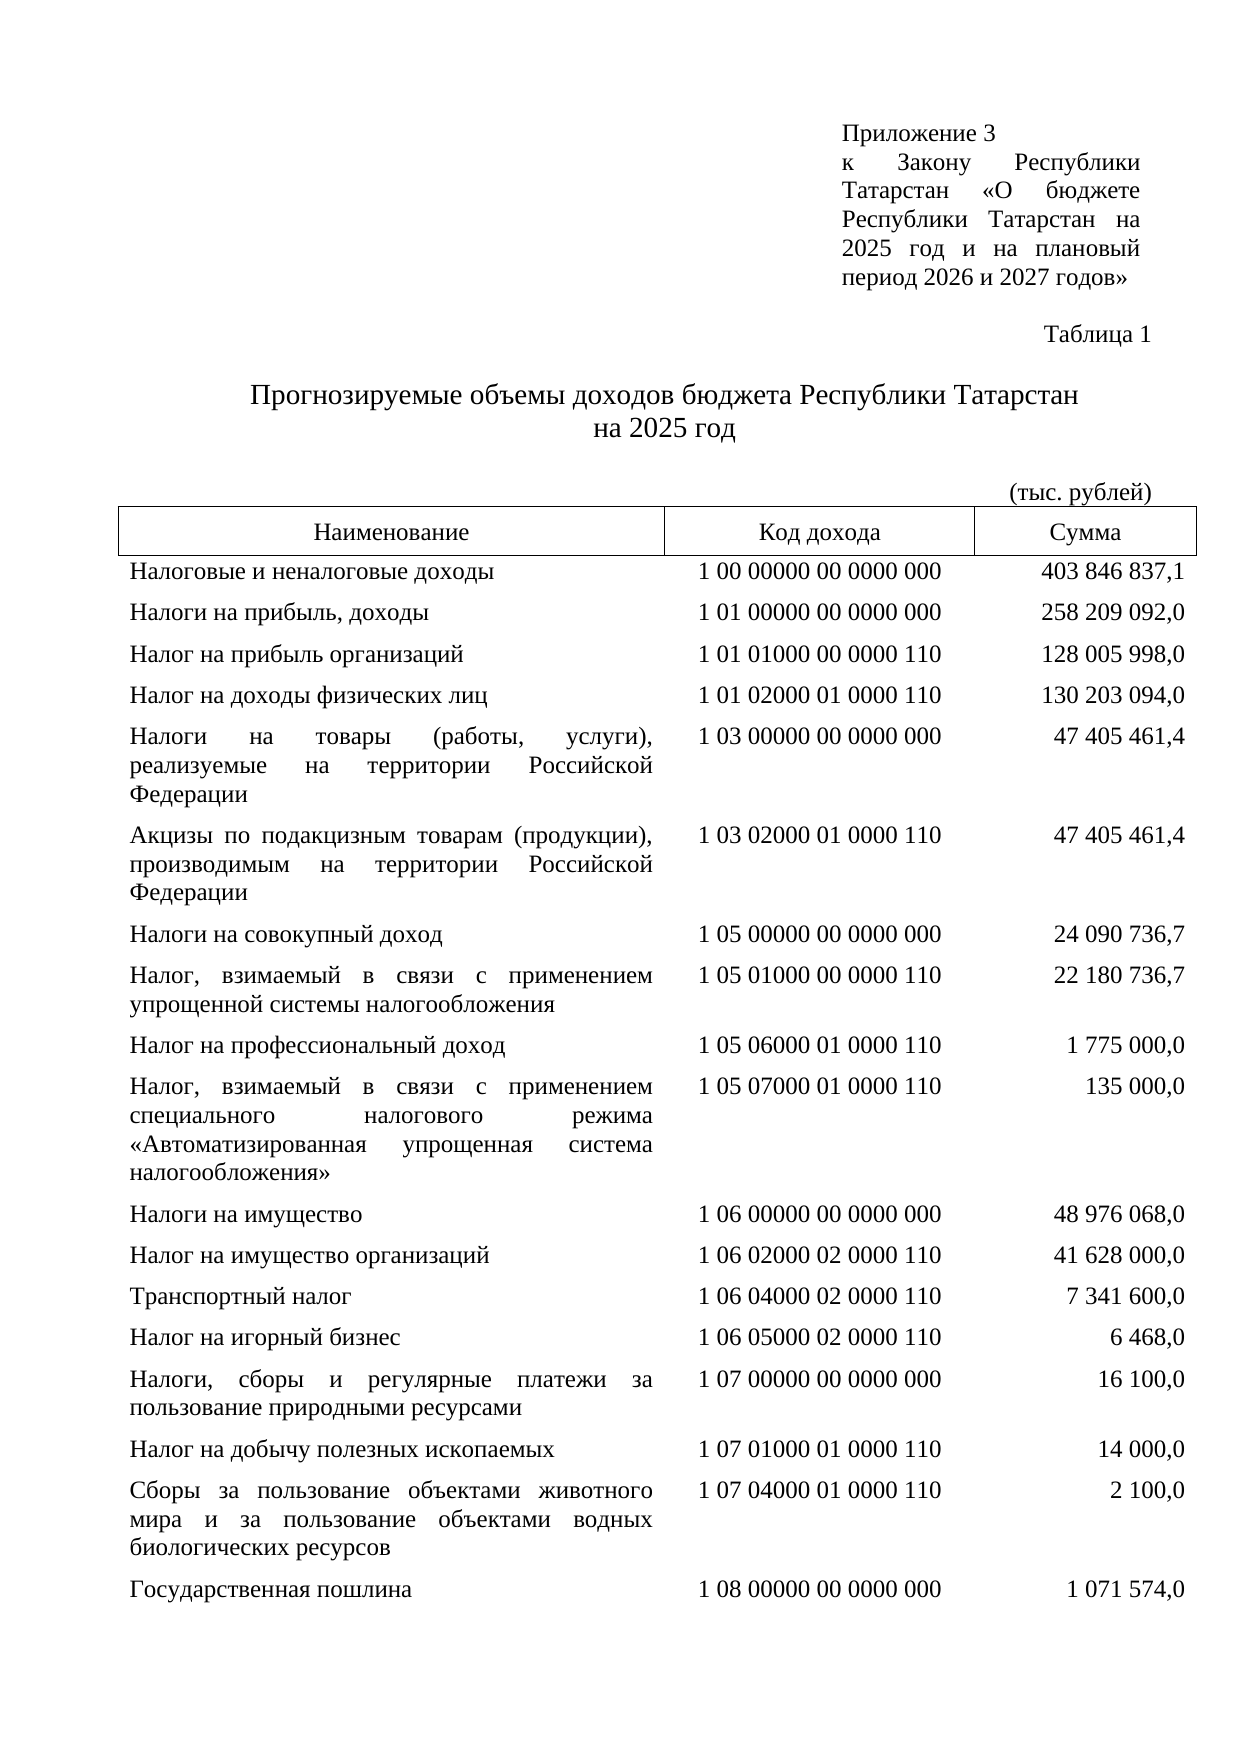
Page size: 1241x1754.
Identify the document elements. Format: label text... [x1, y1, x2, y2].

table_cell 1 03 02000 01 0000 110 [665, 820, 974, 919]
table_cell 1 071 574,0 [975, 1574, 1196, 1615]
table_cell 16 100,0 [975, 1364, 1196, 1434]
table_cell 1 08 00000 00 0000 000 [665, 1574, 974, 1615]
text Прогнозируемые объемы доходов бюджета Республики Татарстан [177, 377, 1152, 410]
table_cell 403 846 837,1 [975, 556, 1196, 597]
table_cell 1 775 000,0 [975, 1030, 1196, 1071]
table_cell 1 01 01000 00 0000 110 [665, 639, 974, 680]
table_cell 1 07 00000 00 0000 000 [665, 1364, 974, 1434]
table_cell 7 341 600,0 [975, 1281, 1196, 1322]
table_cell Налог на доходы физических лиц [118, 680, 664, 721]
table_cell 14 000,0 [975, 1434, 1196, 1475]
table_cell 1 05 06000 01 0000 110 [665, 1030, 974, 1071]
table_cell Налог на профессиональный доход [118, 1030, 664, 1071]
table_cell 1 06 00000 00 0000 000 [665, 1199, 974, 1240]
table_cell Налоги на прибыль, доходы [118, 598, 664, 639]
table_cell 24 090 736,7 [975, 919, 1196, 960]
table_cell 1 00 00000 00 0000 000 [665, 556, 974, 597]
table_cell 130 203 094,0 [975, 680, 1196, 721]
table_cell 1 01 00000 00 0000 000 [665, 598, 974, 639]
table_header Код дохода [665, 507, 974, 555]
table_cell 1 01 02000 01 0000 110 [665, 680, 974, 721]
table_header Сумма [975, 507, 1196, 555]
table_cell 47 405 461,4 [975, 820, 1196, 919]
table_cell 128 005 998,0 [975, 639, 1196, 680]
table_cell Налоги на совокупный доход [118, 919, 664, 960]
table_cell Налоги на имущество [118, 1199, 664, 1240]
table_cell 1 05 07000 01 0000 110 [665, 1071, 974, 1199]
table_cell 22 180 736,7 [975, 960, 1196, 1030]
text на 2025 год [177, 410, 1152, 444]
table_cell Налог на имущество организаций [118, 1240, 664, 1281]
table_cell Сборы за пользование объектами животного мира и за пользование объектами водных биологических ресурсов [118, 1475, 664, 1574]
table_cell 47 405 461,4 [975, 721, 1196, 820]
table_cell Налог на добычу полезных ископаемых [118, 1434, 664, 1475]
table_cell 1 07 01000 01 0000 110 [665, 1434, 974, 1475]
table_cell 48 976 068,0 [975, 1199, 1196, 1240]
table_cell 41 628 000,0 [975, 1240, 1196, 1281]
table_cell 1 07 04000 01 0000 110 [665, 1475, 974, 1574]
table_cell 1 03 00000 00 0000 000 [665, 721, 974, 820]
text Таблица 1 [177, 319, 1152, 348]
table_cell Акцизы по подакцизным товарам (продукции), производимым на территории Российской Федерации [118, 820, 664, 919]
table_cell Налоги, сборы и регулярные платежи за пользование природными ресурсами [118, 1364, 664, 1434]
table_cell 1 05 01000 00 0000 110 [665, 960, 974, 1030]
table_cell Налог на прибыль организаций [118, 639, 664, 680]
table_cell Налог, взимаемый в связи с применением упрощенной системы налогообложения [118, 960, 664, 1030]
table_cell Налоговые и неналоговые доходы [118, 556, 664, 597]
text (тыс. рублей) [177, 477, 1152, 506]
table_cell Государственная пошлина [118, 1574, 664, 1615]
table_cell 2 100,0 [975, 1475, 1196, 1574]
table_cell Транспортный налог [118, 1281, 664, 1322]
table_cell 1 05 00000 00 0000 000 [665, 919, 974, 960]
table_cell 1 06 04000 02 0000 110 [665, 1281, 974, 1322]
table_cell Налоги на товары (работы, услуги), реализуемые на территории Российской Федерации [118, 721, 664, 820]
table_cell 258 209 092,0 [975, 598, 1196, 639]
table_header Наименование [119, 507, 664, 555]
table_cell Налог, взимаемый в связи с применением специального налогового режима «Автоматизированная упрощенная система налогообложения» [118, 1071, 664, 1199]
table_cell Налог на игорный бизнес [118, 1323, 664, 1364]
table_header Приложение 3 к Закону Республики Татарстан «О бюджете Республики Татарстан на 2025 год и на плановый период 2026 и 2027 годов» [830, 118, 1152, 291]
table_cell 1 06 05000 02 0000 110 [665, 1323, 974, 1364]
table_cell 6 468,0 [975, 1323, 1196, 1364]
table_cell 1 06 02000 02 0000 110 [665, 1240, 974, 1281]
table_cell 135 000,0 [975, 1071, 1196, 1199]
